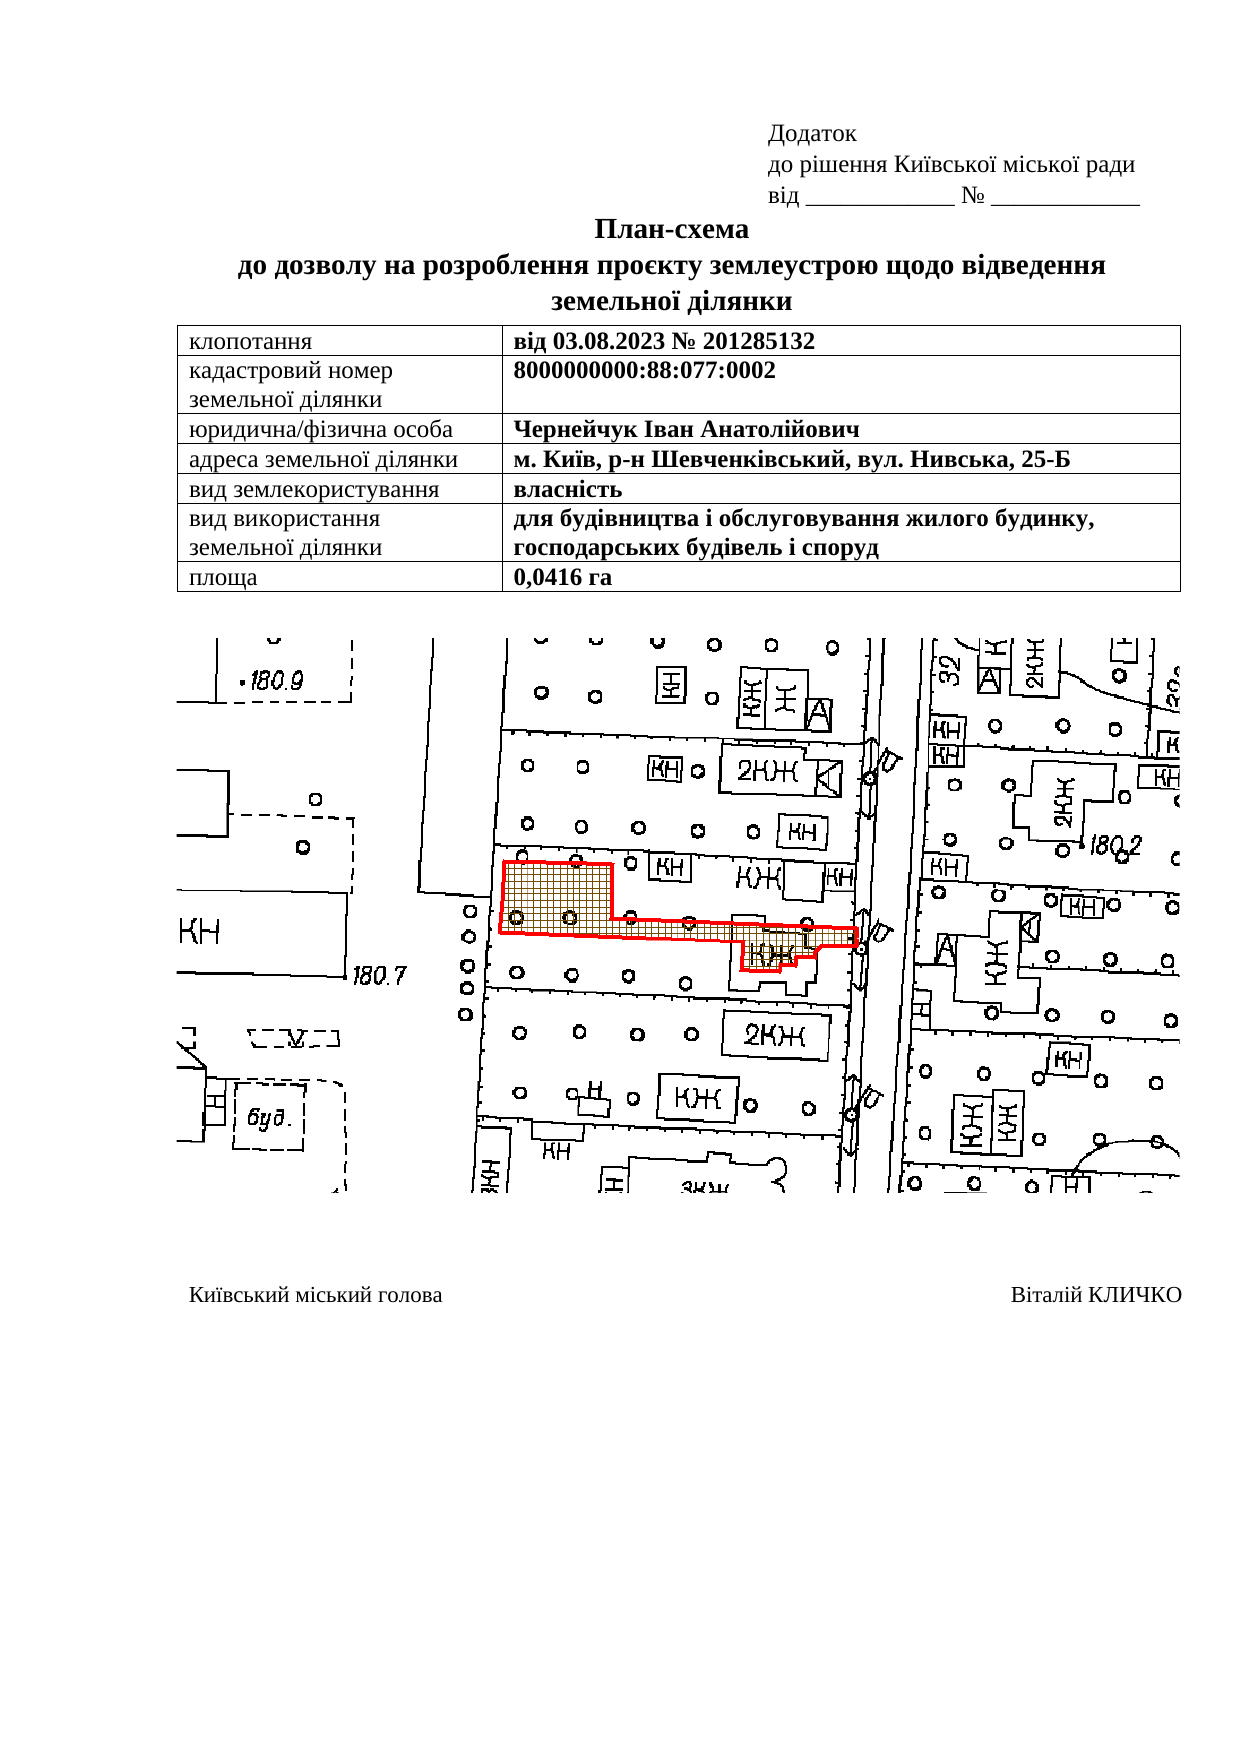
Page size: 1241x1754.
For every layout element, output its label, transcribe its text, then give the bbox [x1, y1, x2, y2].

table_cell площа [178, 562, 502, 591]
table_cell вид використання земельної ділянки [178, 504, 502, 561]
text до дозволу на розроблення проєкту землеустрою щодо відведення земельної ділянки [177, 247, 1167, 317]
text Додаток [768, 118, 1167, 147]
table_header клопотання [178, 326, 502, 354]
table_cell вид землекористування [178, 474, 502, 502]
table_header Київський міський голова [177, 1193, 671, 1308]
picture [176, 638, 1180, 1193]
table_cell власність [503, 474, 1180, 502]
text від _____________ № _____________ [768, 180, 1167, 209]
table_cell кадастровий номер земельної ділянки [178, 356, 502, 413]
table_header Віталій КЛИЧКО [671, 1193, 1181, 1308]
table_cell адреса земельної ділянки [178, 444, 502, 473]
table_cell м. Київ, р-н Шевченківський, вул. Нивська, 25-Б [503, 444, 1180, 473]
table_cell 0,0416 га [503, 562, 1180, 591]
table_cell 8000000000:88:077:0002 [503, 356, 1180, 413]
table_cell юридична/фізична особа [178, 414, 502, 443]
text План-схема [177, 211, 1167, 245]
table_cell Чернейчук Іван Анатолійович [503, 414, 1180, 443]
table_header від 03.08.2023 № 201285132 [503, 326, 1180, 354]
table_cell для будівництва і обслуговування жилого будинку, господарських будівель і споруд [503, 504, 1180, 561]
text до рішення Київської міської ради [768, 149, 1167, 178]
